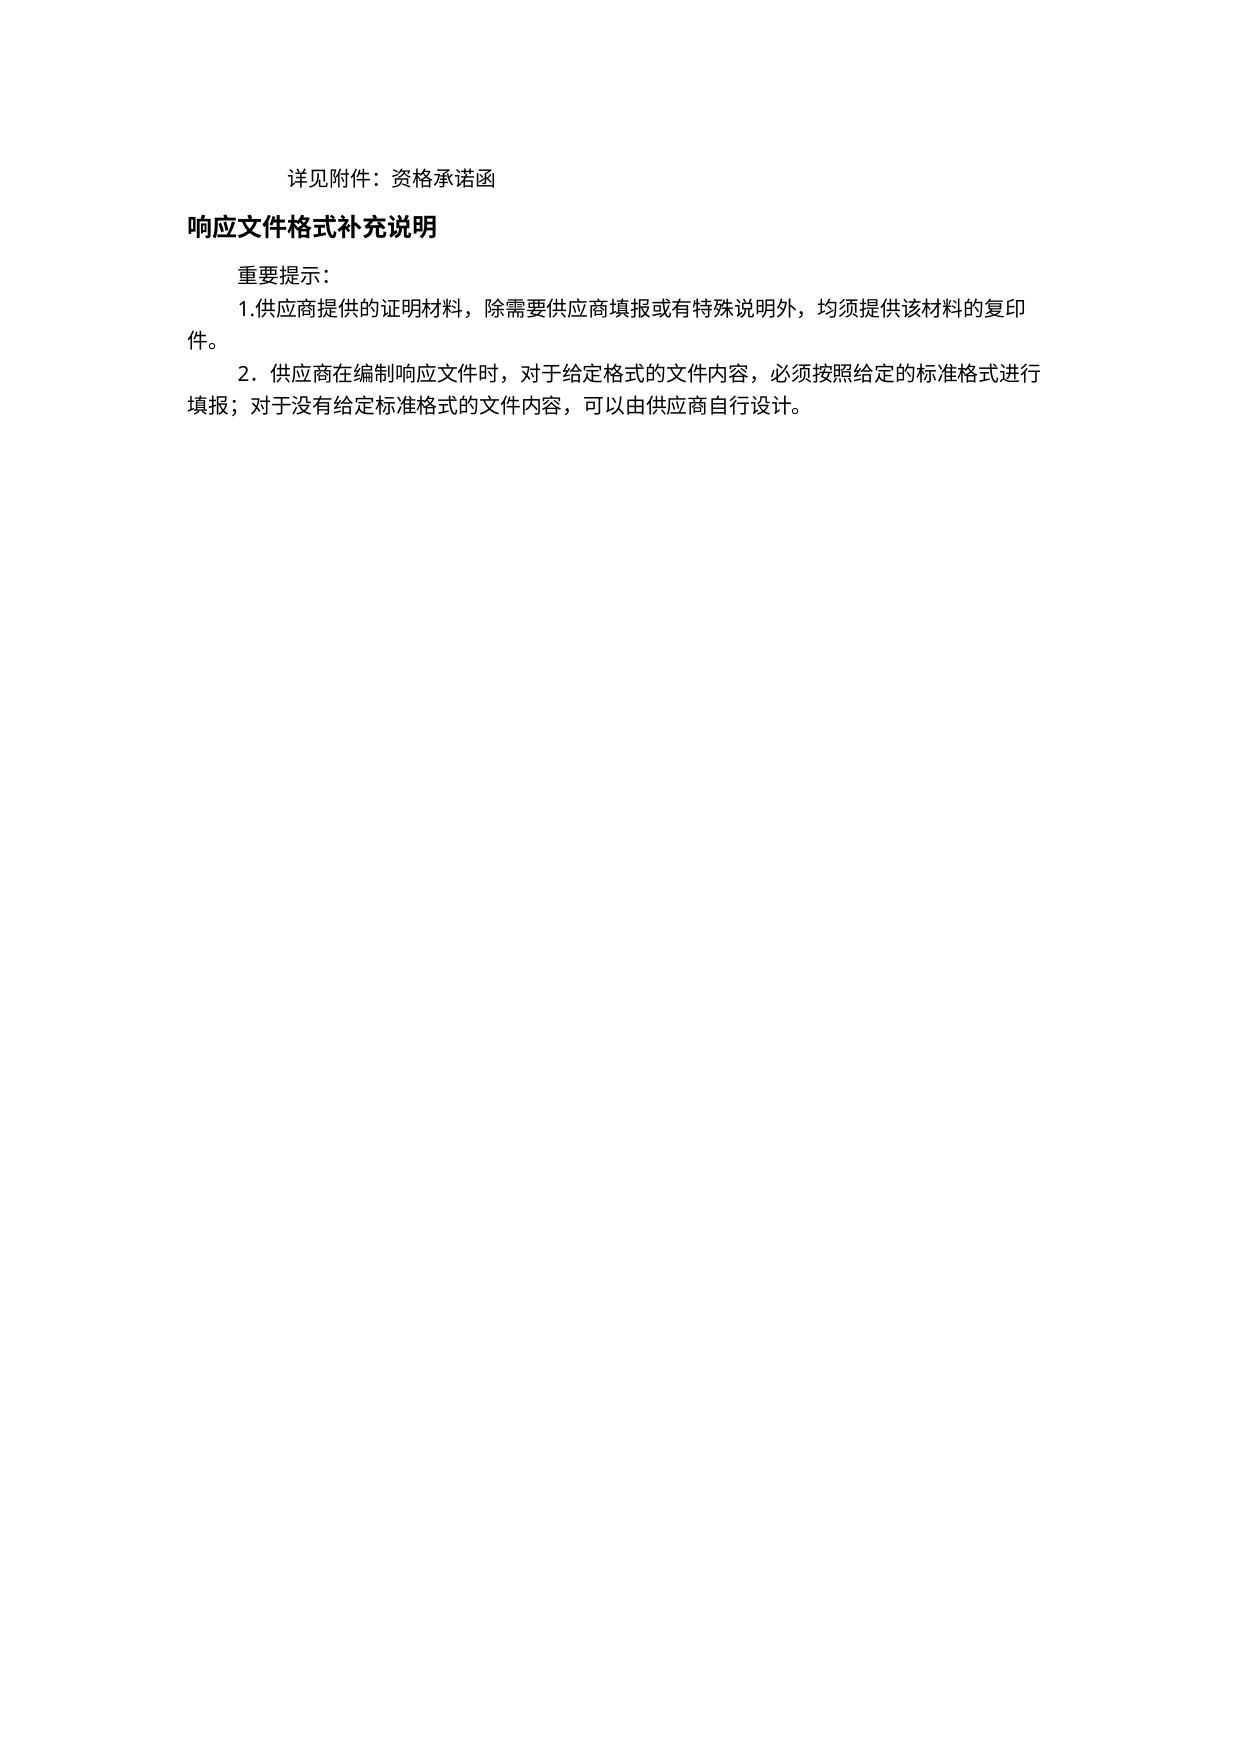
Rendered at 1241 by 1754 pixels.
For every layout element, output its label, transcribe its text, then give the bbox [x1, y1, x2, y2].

text 响应文件格式补充说明 [187, 194, 1053, 259]
text 2．供应商在编制响应文件时，对于给定格式的文件内容，必须按照给定的标准格式进行填报；对于没有给定标准格式的文件内容，可以由供应商自行设计。 [187, 357, 1053, 422]
text 1.供应商提供的证明材料，除需要供应商填报或有特殊说明外，均须提供该材料的复印件。 [187, 292, 1053, 357]
text 重要提示： [187, 259, 1053, 292]
text 详见附件：资格承诺函 [187, 162, 1053, 194]
